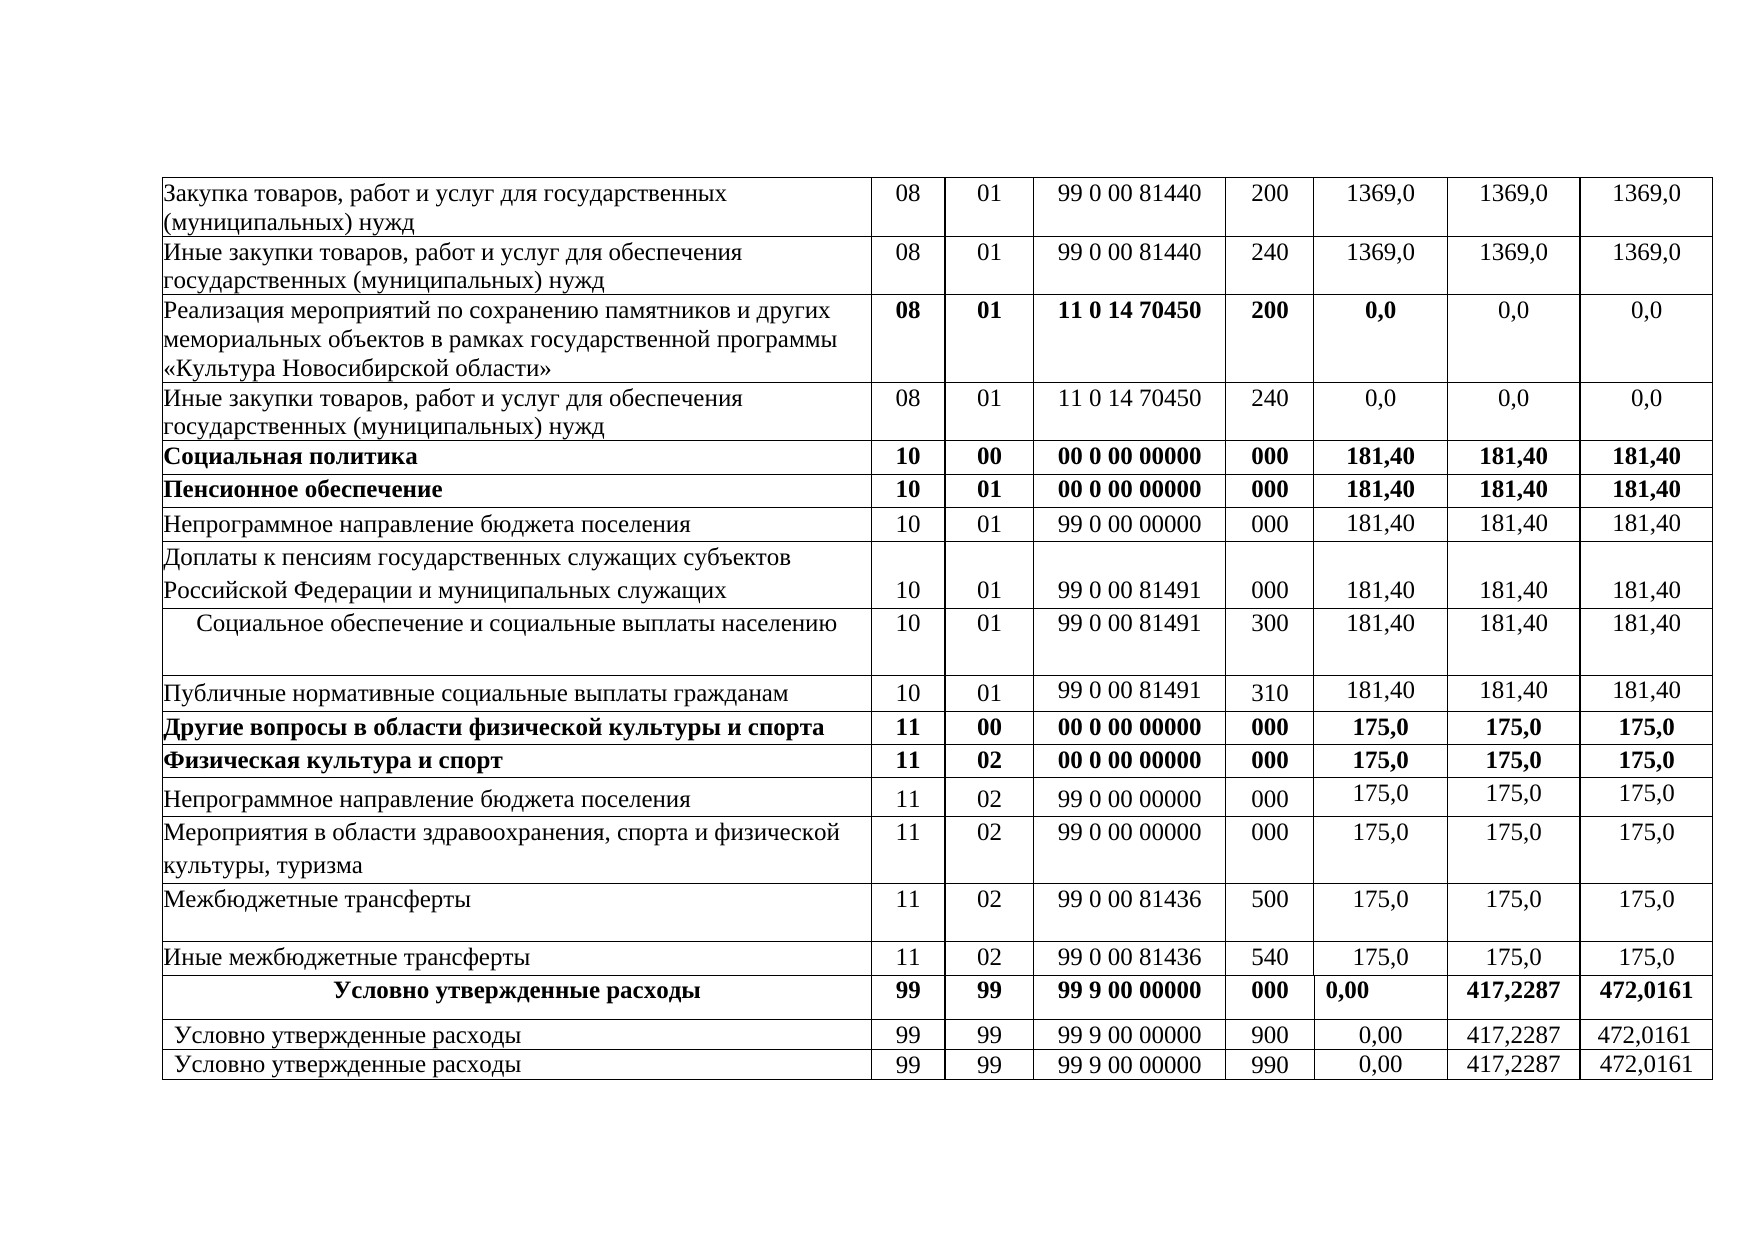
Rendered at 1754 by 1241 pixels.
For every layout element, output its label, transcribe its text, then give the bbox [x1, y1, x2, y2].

table_header 417,2287 [1448, 976, 1579, 1019]
table_cell 000 [1226, 542, 1313, 607]
table_cell 181,40 [1314, 542, 1447, 607]
table_cell 99 0 00 81491 [1034, 609, 1225, 674]
table_cell 10 [872, 508, 944, 541]
table_cell 181,40 [1448, 441, 1579, 473]
table_cell 181,40 [1581, 441, 1712, 473]
table_cell 500 [1226, 884, 1313, 941]
table_cell 11 [872, 712, 944, 744]
table_cell 181,40 [1581, 676, 1712, 711]
table_header 99 [946, 976, 1033, 1019]
table_cell 0,00 [1315, 1020, 1447, 1048]
table_cell 1369,0 [1314, 178, 1447, 236]
table_cell 00 [946, 712, 1033, 744]
table_cell 99 0 00 00000 [1034, 817, 1225, 883]
table_cell 181,40 [1314, 609, 1447, 674]
table_cell 200 [1226, 178, 1313, 236]
table_cell 01 [946, 178, 1033, 236]
table_cell 175,0 [1581, 884, 1712, 941]
table_cell 08 [872, 295, 944, 382]
table_cell 10 [872, 676, 944, 711]
table_cell 181,40 [1581, 475, 1712, 507]
table_cell 99 0 00 81440 [1034, 237, 1225, 294]
table_cell 02 [946, 745, 1033, 777]
table_cell 175,0 [1448, 712, 1579, 744]
table_cell 000 [1226, 817, 1313, 883]
table_cell Межбюджетные трансферты [163, 884, 871, 941]
table_cell Доплаты к пенсиям государственных служащих субъектов Российской Федерации и муниципальных служащих [163, 542, 871, 607]
table_cell 10 [872, 542, 944, 607]
table_cell 00 0 00 00000 [1034, 441, 1225, 473]
table_cell 99 0 00 00000 [1034, 778, 1225, 816]
table_cell Реализация мероприятий по сохранению памятников и других мемориальных объектов в рамках государственной программы «Культура Новосибирской области» [163, 295, 871, 382]
table_cell 472,0161 [1581, 1050, 1712, 1079]
table_cell Мероприятия в области здравоохранения, спорта и физической культуры, туризма [163, 817, 871, 883]
table_cell 0,0 [1448, 295, 1579, 382]
table_cell 300 [1226, 609, 1313, 674]
table_cell 11 0 14 70450 [1034, 383, 1225, 440]
table_cell Иные закупки товаров, работ и услуг для обеспечения государственных (муниципальных) нужд [163, 383, 871, 440]
table_cell Условно утвержденные расходы [163, 1050, 871, 1079]
table_cell 1369,0 [1581, 237, 1712, 294]
table_cell 11 0 14 70450 [1034, 295, 1225, 382]
table_cell 11 [872, 745, 944, 777]
table_header 472,0161 [1581, 976, 1712, 1019]
table_cell Физическая культура и спорт [163, 745, 871, 777]
table_cell Публичные нормативные социальные выплаты гражданам [163, 676, 871, 711]
table_cell 08 [872, 178, 944, 236]
table_cell 181,40 [1314, 441, 1447, 473]
table_cell Социальная политика [163, 441, 871, 473]
table_cell 99 9 00 00000 [1034, 1020, 1225, 1048]
table_cell 0,00 [1315, 1050, 1447, 1079]
table_cell 99 0 00 00000 [1034, 508, 1225, 541]
table_cell 175,0 [1314, 712, 1447, 744]
table_cell 02 [946, 884, 1033, 941]
table_cell 175,0 [1448, 745, 1579, 777]
table_cell 240 [1226, 237, 1313, 294]
table_cell 0,0 [1314, 295, 1447, 382]
table_cell 900 [1226, 1020, 1314, 1048]
table_cell 1369,0 [1448, 237, 1579, 294]
table_cell Закупка товаров, работ и услуг для государственных (муниципальных) нужд [163, 178, 871, 236]
table_cell 181,40 [1581, 542, 1712, 607]
table_cell 310 [1226, 676, 1313, 711]
table_cell 01 [946, 676, 1033, 711]
table_cell 990 [1226, 1050, 1314, 1079]
table_cell 181,40 [1581, 508, 1712, 541]
table_cell 11 [872, 817, 944, 883]
table_cell 00 [946, 441, 1033, 473]
table_cell 175,0 [1581, 745, 1712, 777]
table_cell 175,0 [1314, 745, 1447, 777]
table_cell 01 [946, 609, 1033, 674]
table_cell 99 [872, 1050, 944, 1079]
table_cell 1369,0 [1581, 178, 1712, 236]
table_cell 08 [872, 237, 944, 294]
table_cell 000 [1226, 508, 1313, 541]
table_cell 0,0 [1314, 383, 1447, 440]
table_header 99 [872, 976, 944, 1019]
table_cell 1369,0 [1314, 237, 1447, 294]
table_cell 175,0 [1581, 942, 1712, 974]
table_cell 181,40 [1448, 676, 1579, 711]
table_cell 181,40 [1314, 475, 1447, 507]
table_cell 02 [946, 817, 1033, 883]
table_cell 175,0 [1581, 817, 1712, 883]
table_cell 99 [946, 1050, 1033, 1079]
table_cell 99 [872, 1020, 944, 1048]
table_cell 1369,0 [1448, 178, 1579, 236]
table_cell 01 [946, 237, 1033, 294]
table_cell 000 [1226, 712, 1313, 744]
table_cell 00 0 00 00000 [1034, 712, 1225, 744]
table_cell 08 [872, 383, 944, 440]
table_cell 175,0 [1448, 778, 1579, 816]
table_cell 181,40 [1448, 475, 1579, 507]
table_cell 11 [872, 942, 944, 974]
table_cell 01 [946, 295, 1033, 382]
table_cell 10 [872, 609, 944, 674]
table_cell 175,0 [1581, 712, 1712, 744]
table_cell 10 [872, 475, 944, 507]
table_cell 181,40 [1314, 676, 1447, 711]
table_cell 000 [1226, 745, 1313, 777]
table_cell 175,0 [1448, 884, 1579, 941]
table_cell 175,0 [1314, 817, 1447, 883]
table_cell 000 [1226, 475, 1313, 507]
table_cell Непрограммное направление бюджета поселения [163, 778, 871, 816]
table_cell 181,40 [1314, 508, 1447, 541]
table_cell 99 0 00 81436 [1034, 942, 1225, 974]
table_cell 0,0 [1448, 383, 1579, 440]
table_cell 417,2287 [1448, 1020, 1579, 1048]
table_cell 00 0 00 00000 [1034, 475, 1225, 507]
table_cell 000 [1226, 441, 1313, 473]
table_cell Иные закупки товаров, работ и услуг для обеспечения государственных (муниципальных) нужд [163, 237, 871, 294]
table_cell 175,0 [1314, 778, 1447, 816]
table_cell 540 [1226, 942, 1313, 974]
table_cell 01 [946, 383, 1033, 440]
table_cell 181,40 [1448, 508, 1579, 541]
table_cell 240 [1226, 383, 1313, 440]
table_cell 181,40 [1581, 609, 1712, 674]
table_header 000 [1226, 976, 1314, 1019]
table_header Условно утвержденные расходы [163, 976, 871, 1019]
table_cell 99 [946, 1020, 1033, 1048]
table_cell 01 [946, 542, 1033, 607]
table_cell 175,0 [1448, 817, 1579, 883]
table_cell Социальное обеспечение и социальные выплаты населению [163, 609, 871, 674]
table_cell 10 [872, 441, 944, 473]
table_cell Пенсионное обеспечение [163, 475, 871, 507]
table_cell 200 [1226, 295, 1313, 382]
table_cell 417,2287 [1448, 1050, 1579, 1079]
table_cell 01 [946, 508, 1033, 541]
table_cell 175,0 [1314, 942, 1447, 974]
table_cell 99 0 00 81491 [1034, 676, 1225, 711]
table_cell 0,0 [1581, 295, 1712, 382]
table_cell 175,0 [1581, 778, 1712, 816]
table_cell 99 0 00 81491 [1034, 542, 1225, 607]
table_cell 01 [946, 475, 1033, 507]
table_cell 181,40 [1448, 542, 1579, 607]
table_header 0,00 0,00 [1315, 976, 1447, 1019]
table_cell 99 0 00 81440 [1034, 178, 1225, 236]
table_cell 000 [1226, 778, 1313, 816]
table_cell 02 [946, 778, 1033, 816]
table_cell Другие вопросы в области физической культуры и спорта [163, 712, 871, 744]
table_cell 11 [872, 884, 944, 941]
table_cell Условно утвержденные расходы [163, 1020, 871, 1048]
table_cell 02 [946, 942, 1033, 974]
table_cell 11 [872, 778, 944, 816]
table_cell 181,40 [1448, 609, 1579, 674]
table_cell 99 0 00 81436 [1034, 884, 1225, 941]
table_cell 175,0 [1448, 942, 1579, 974]
table_cell Иные межбюджетные трансферты [163, 942, 871, 974]
table_cell 99 9 00 00000 [1034, 1050, 1225, 1079]
table_cell 472,0161 [1581, 1020, 1712, 1048]
table_cell 175,0 [1314, 884, 1447, 941]
table_cell 0,0 [1581, 383, 1712, 440]
table_header 99 9 00 00000 [1034, 976, 1225, 1019]
table_cell Непрограммное направление бюджета поселения [163, 508, 871, 541]
table_cell 00 0 00 00000 [1034, 745, 1225, 777]
